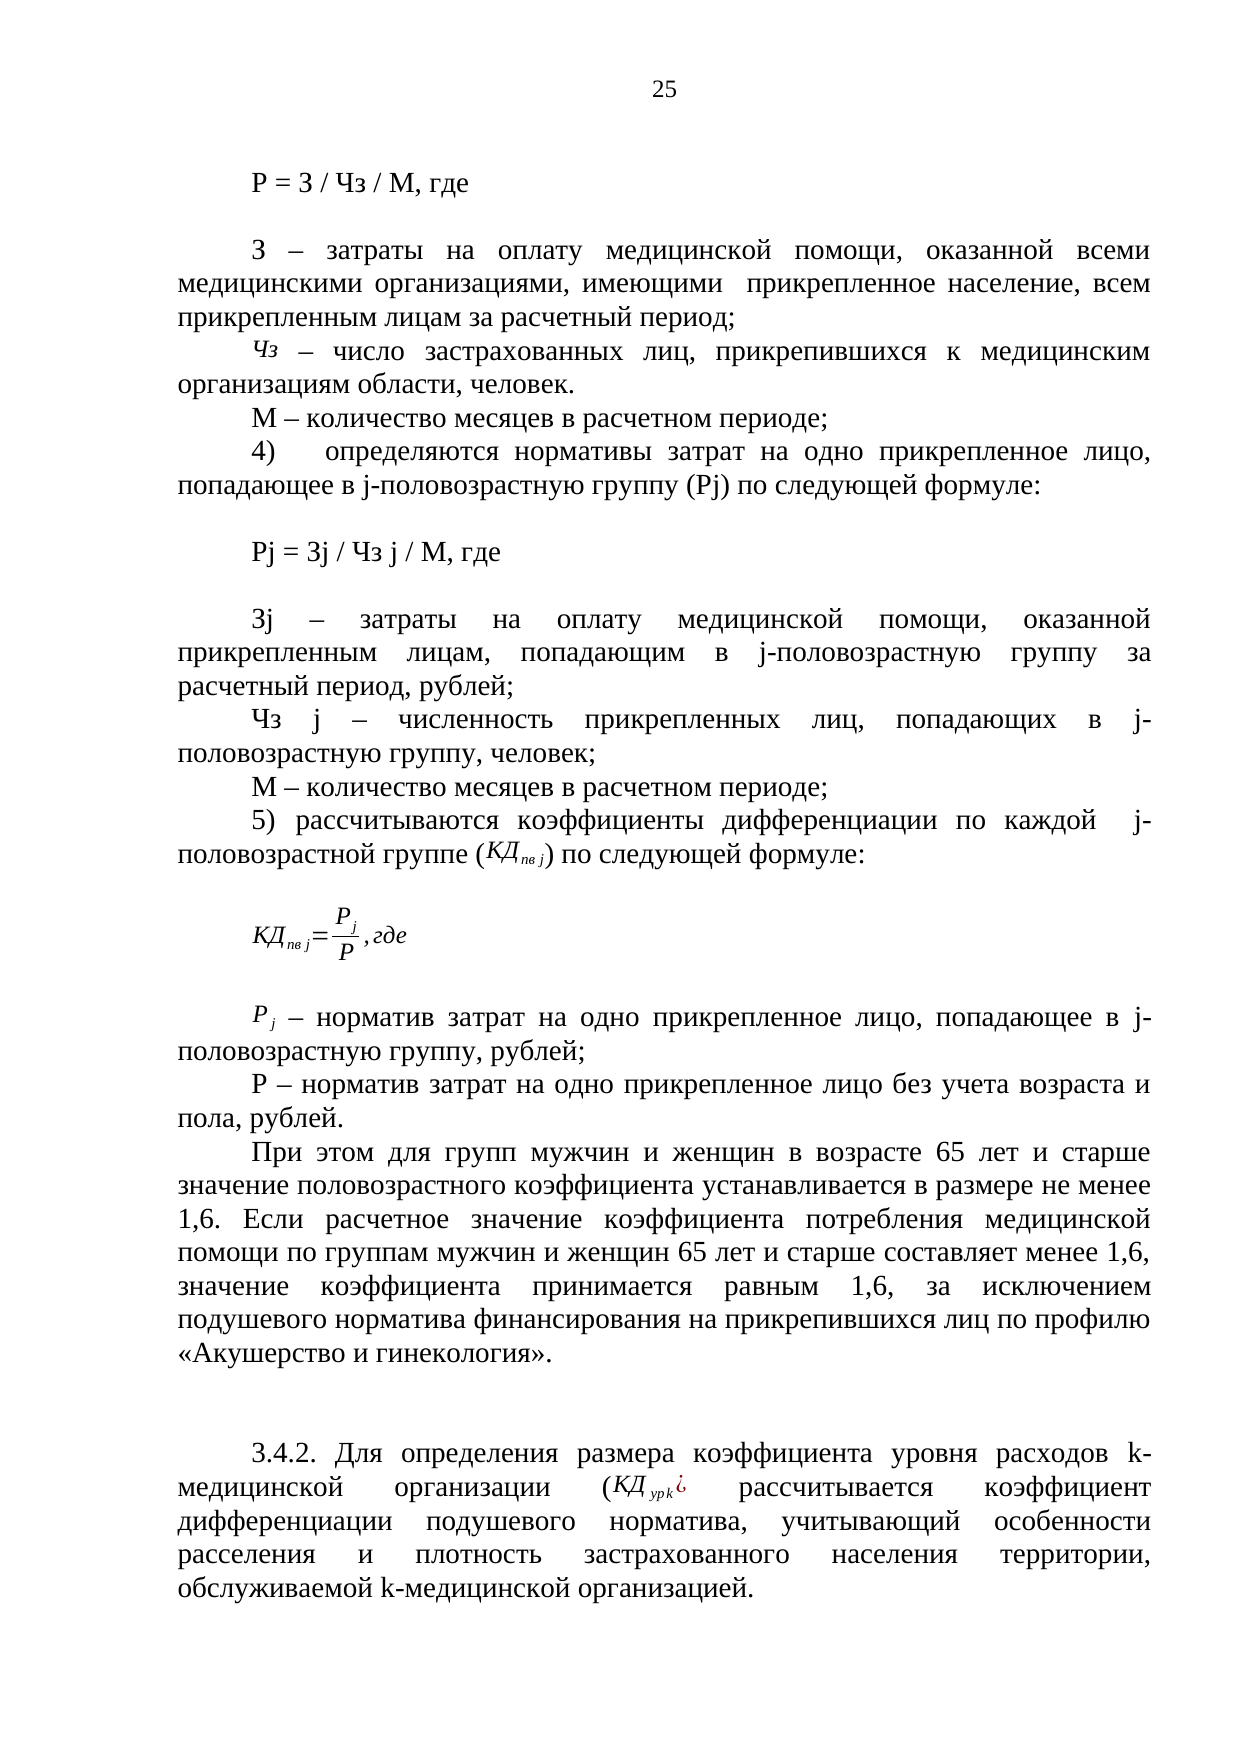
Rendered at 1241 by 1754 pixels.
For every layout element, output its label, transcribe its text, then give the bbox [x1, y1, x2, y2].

text – число застрахованных лиц, прикрепившихся к медицинским организациям области, человек. [177, 333, 1152, 400]
text М – количество месяцев в расчетном периоде; [177, 769, 1152, 802]
text Р – норматив затрат на одно прикрепленное лицо без учета возраста и пола, рублей. [177, 1067, 1152, 1134]
list рассчитываются коэффициенты дифференциации по каждой j-половозрастной группе () по следующей формуле: [177, 802, 1152, 869]
text 3.4.2. Для определения размера коэффициента уровня расходов k-медицинской организации ( рассчитывается коэффициент дифференциации подушевого норматива, учитывающий особенности расселения и плотность застрахованного населения территории, обслуживаемой k-медицинской организацией. [177, 1436, 1152, 1603]
list определяются нормативы затрат на одно прикрепленное лицо, попадающее в j-половозрастную группу (Рj) по следующей формуле: [177, 433, 1152, 500]
text Р = З / Чз / М, где [177, 165, 1152, 198]
text Зj – затраты на оплату медицинской помощи, оказанной прикрепленным лицам, попадающим в j-половозрастную группу за расчетный период, рублей; [177, 601, 1152, 702]
text М – количество месяцев в расчетном периоде; [177, 400, 1152, 433]
text При этом для групп мужчин и женщин в возрасте 65 лет и старше значение половозрастного коэффициента устанавливается в размере не менее 1,6. Если расчетное значение коэффициента потребления медицинской помощи по группам мужчин и женщин 65 лет и старше составляет менее 1,6, значение коэффициента принимается равным 1,6, за исключением подушевого норматива финансирования на прикрепившихся лиц по профилю «Акушерство и гинекология». [177, 1134, 1152, 1368]
text З – затраты на оплату медицинской помощи, оказанной всеми медицинскими организациями, имеющими прикрепленное население, всем прикрепленным лицам за расчетный период; [177, 232, 1152, 333]
text Чз j – численность прикрепленных лиц, попадающих в j-половозрастную группу, человек; [177, 702, 1152, 769]
text Рj = Зj / Чз j / М, где [177, 534, 1152, 567]
text – норматив затрат на одно прикрепленное лицо, попадающее в j-половозрастную группу, рублей; [177, 999, 1152, 1067]
